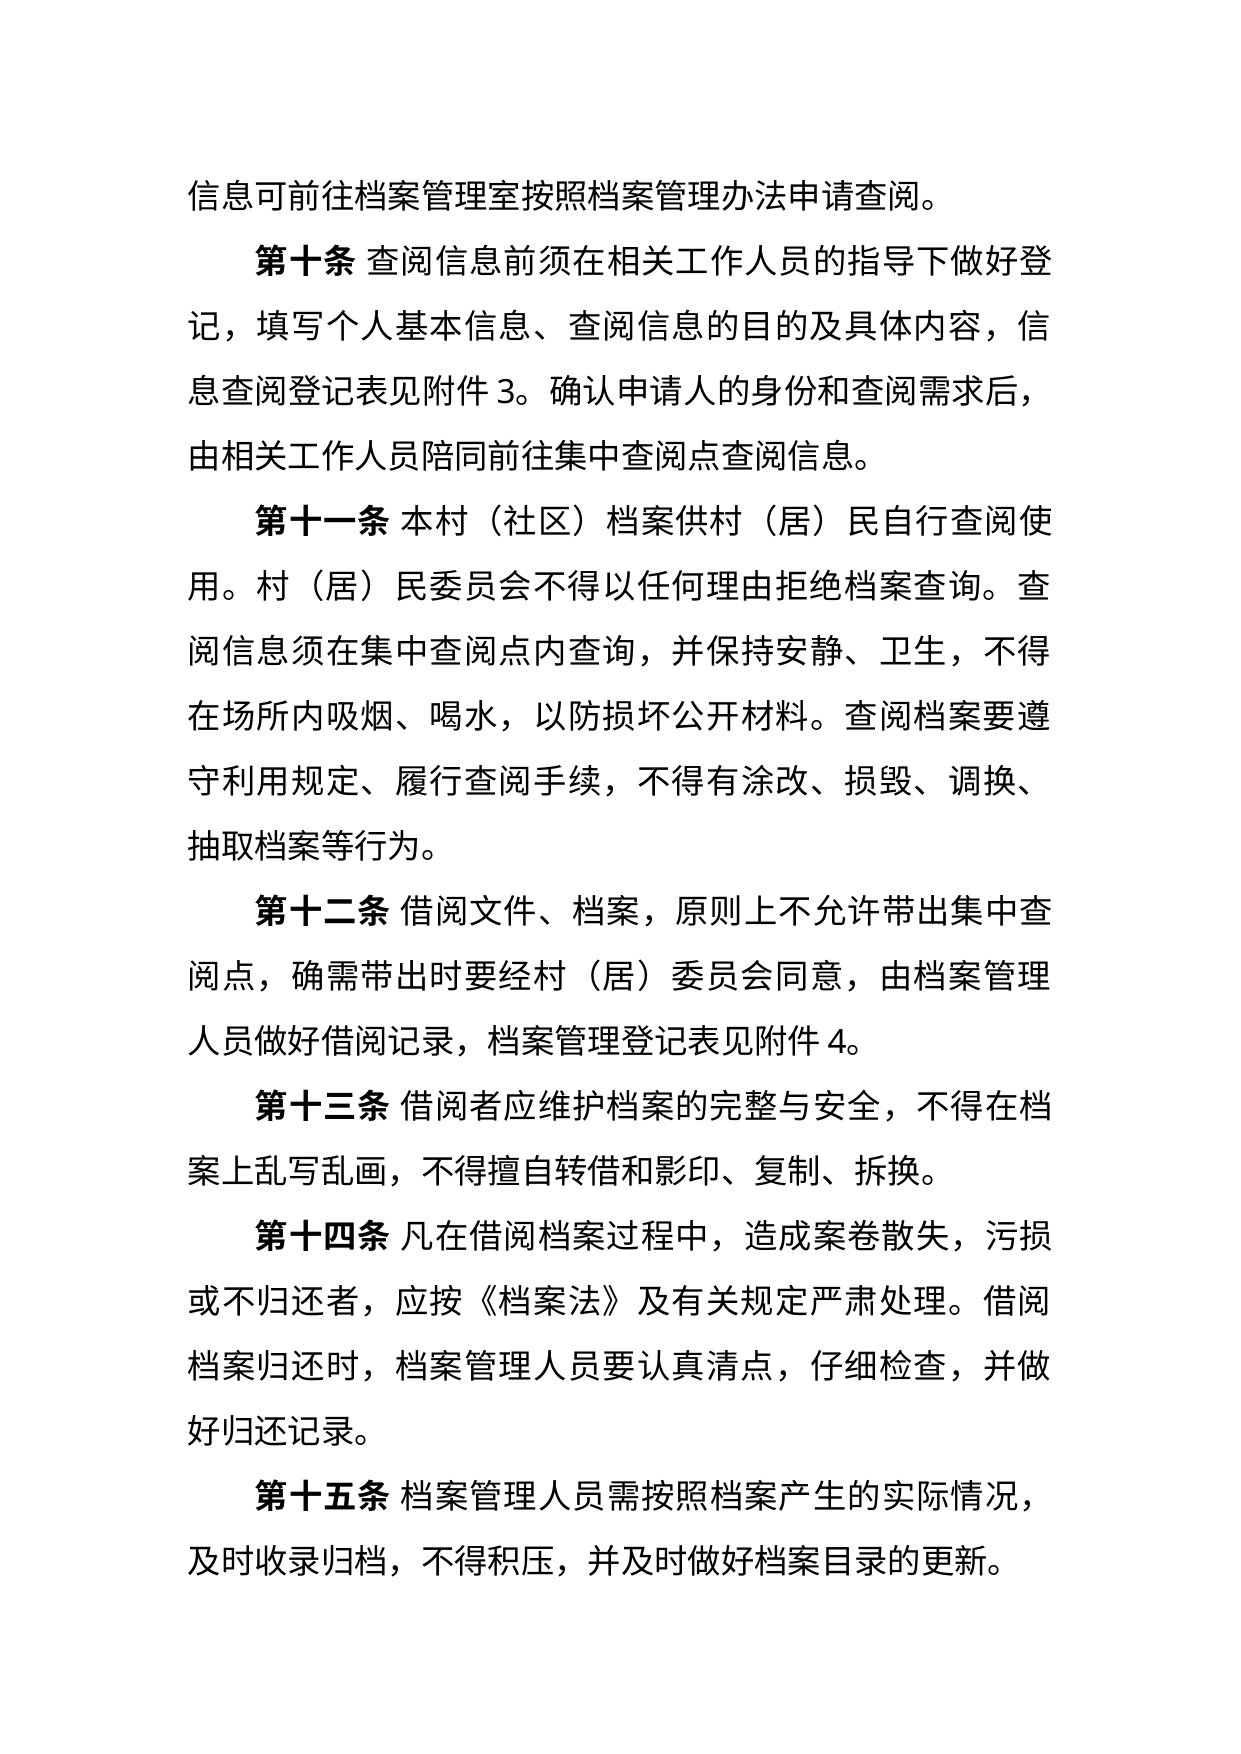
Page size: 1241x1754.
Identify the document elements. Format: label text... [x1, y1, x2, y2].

text 第十三条 借阅者应维护档案的完整与安全，不得在档案上乱写乱画，不得擅自转借和影印、复制、拆换。 [187, 1072, 1053, 1202]
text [187, 162, 1053, 227]
text 第十二条 借阅文件、档案，原则上不允许带出集中查阅点，确需带出时要经村（居）委员会同意，由档案管理人员做好借阅记录，档案管理登记表见附件4。 [187, 877, 1053, 1072]
text 第十条 查阅信息前须在相关工作人员的指导下做好登记，填写个人基本信息、查阅信息的目的及具体内容，信息查阅登记表见附件3。确认申请人的身份和查阅需求后，由相关工作人员陪同前往集中查阅点查阅信息。 [187, 227, 1053, 487]
text 第十一条 本村（社区）档案供村（居）民自行查阅使用。村（居）民委员会不得以任何理由拒绝档案查询。查阅信息须在集中查阅点内查询，并保持安静、卫生，不得在场所内吸烟、喝水，以防损坏公开材料。查阅档案要遵守利用规定、履行查阅手续，不得有涂改、损毁、调换、抽取档案等行为。 [187, 487, 1053, 877]
text 第十四条 凡在借阅档案过程中，造成案卷散失，污损或不归还者，应按《档案法》及有关规定严肃处理。借阅档案归还时，档案管理人员要认真清点，仔细检查，并做好归还记录。 [187, 1202, 1053, 1462]
text 第十五条 档案管理人员需按照档案产生的实际情况，及时收录归档，不得积压，并及时做好档案目录的更新。 [187, 1462, 1053, 1592]
